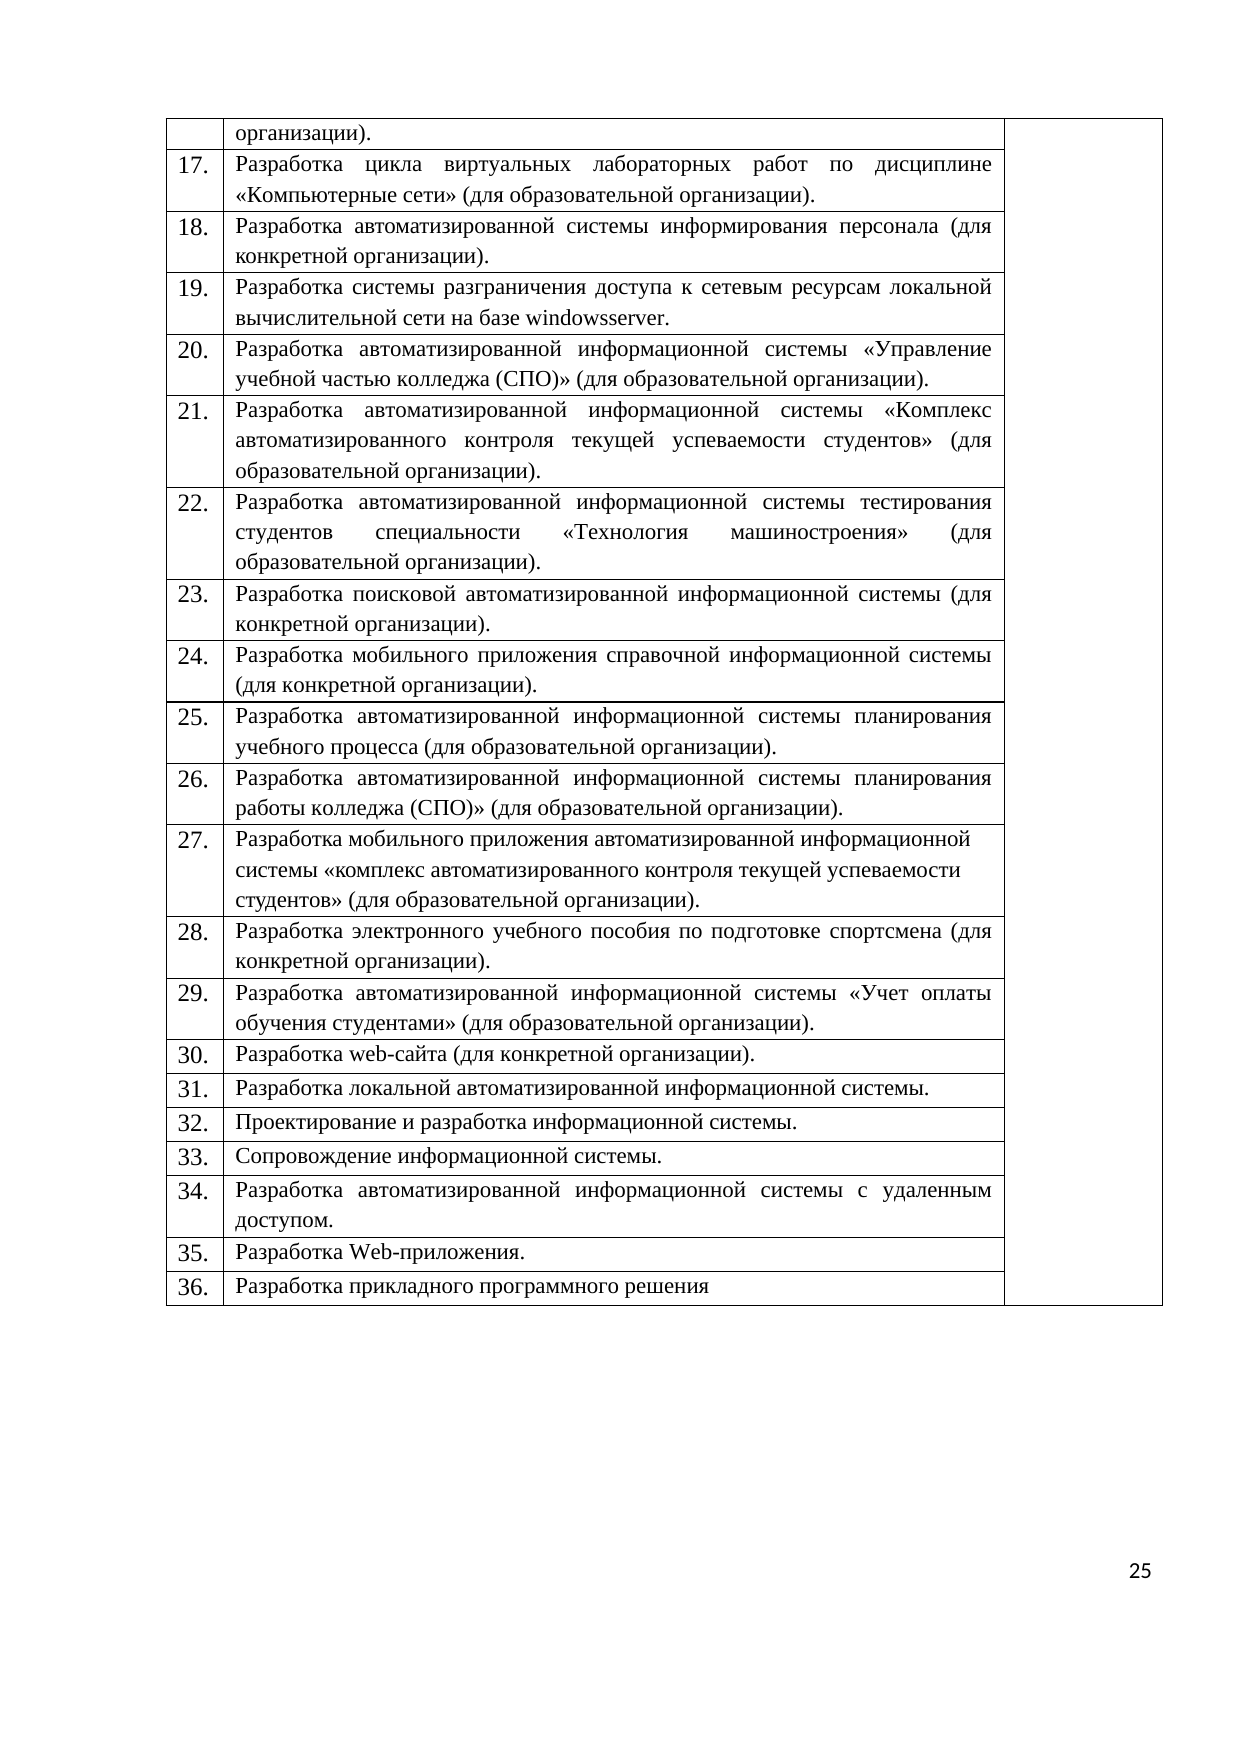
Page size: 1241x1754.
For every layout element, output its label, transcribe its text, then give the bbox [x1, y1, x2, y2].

table_cell Разработка автоматизированной информационной системы планирования работы колледжа (СПО)» (для образовательной организации). [224, 764, 1004, 824]
table_cell Разработка Web-приложения. [224, 1238, 1004, 1271]
table_cell Разработка автоматизированной информационной системы тестирования студентов специальности «Технология машиностроения» (для образовательной организации). [224, 488, 1004, 578]
table_cell [167, 1238, 223, 1271]
table_cell Разработка web-сайта (для конкретной организации). [224, 1040, 1004, 1073]
table_cell Разработка прикладного программного решения [224, 1272, 1004, 1305]
table_cell [167, 396, 223, 487]
table_cell [167, 212, 223, 272]
table_cell Разработка автоматизированной информационной системы планирования учебного процесса (для образовательной организации). [224, 703, 1004, 763]
table_cell Разработка автоматизированной информационной системы «Учет оплаты обучения студентами» (для образовательной организации). [224, 979, 1004, 1039]
table_cell Разработка автоматизированной информационной системы с удаленным доступом. [224, 1176, 1004, 1237]
table_cell [167, 1040, 223, 1073]
table_cell [167, 764, 223, 824]
table_cell [167, 1142, 223, 1175]
table_cell [167, 335, 223, 395]
table_cell Разработка мобильного приложения автоматизированной информационной системы «комплекс автоматизированного контроля текущей успеваемости студентов» (для образовательной организации). [224, 825, 1004, 916]
table_cell Сопровождение информационной системы. [224, 1142, 1004, 1175]
table_cell [167, 1176, 223, 1237]
table_cell [167, 979, 223, 1039]
table_cell [167, 580, 223, 640]
table_cell [167, 488, 223, 578]
table_cell Разработка электронного учебного пособия по подготовке спортсмена (для конкретной организации). [224, 917, 1004, 977]
table_cell [167, 917, 223, 977]
table_cell Разработка поисковой автоматизированной информационной системы (для конкретной организации). [224, 580, 1004, 640]
table_cell [167, 1272, 223, 1305]
table_cell Разработка локальной автоматизированной информационной системы. [224, 1074, 1004, 1107]
table_cell [167, 1074, 223, 1107]
table_cell Разработка автоматизированной информационной системы «Управление учебной частью колледжа (СПО)» (для образовательной организации). [224, 335, 1004, 395]
table_cell [167, 1108, 223, 1141]
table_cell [224, 119, 1004, 149]
table_cell Разработка автоматизированной системы информирования персонала (для конкретной организации). [224, 212, 1004, 272]
table_cell [167, 703, 223, 763]
table_cell [167, 119, 223, 149]
table_cell Разработка мобильного приложения справочной информационной системы (для конкретной организации). [224, 641, 1004, 701]
table_cell [167, 825, 223, 916]
table_cell Разработка системы разграничения доступа к сетевым ресурсам локальной вычислительной сети на базе windowsserver. [224, 273, 1004, 334]
table_cell [167, 641, 223, 701]
table_cell Разработка цикла виртуальных лабораторных работ по дисциплине «Компьютерные сети» (для образовательной организации). [224, 150, 1004, 211]
table_cell Проектирование и разработка информационной системы. [224, 1108, 1004, 1141]
table_cell Разработка автоматизированной информационной системы «Комплекс автоматизированного контроля текущей успеваемости студентов» (для образовательной организации). [224, 396, 1004, 487]
table_cell [167, 273, 223, 334]
table_cell [167, 150, 223, 211]
